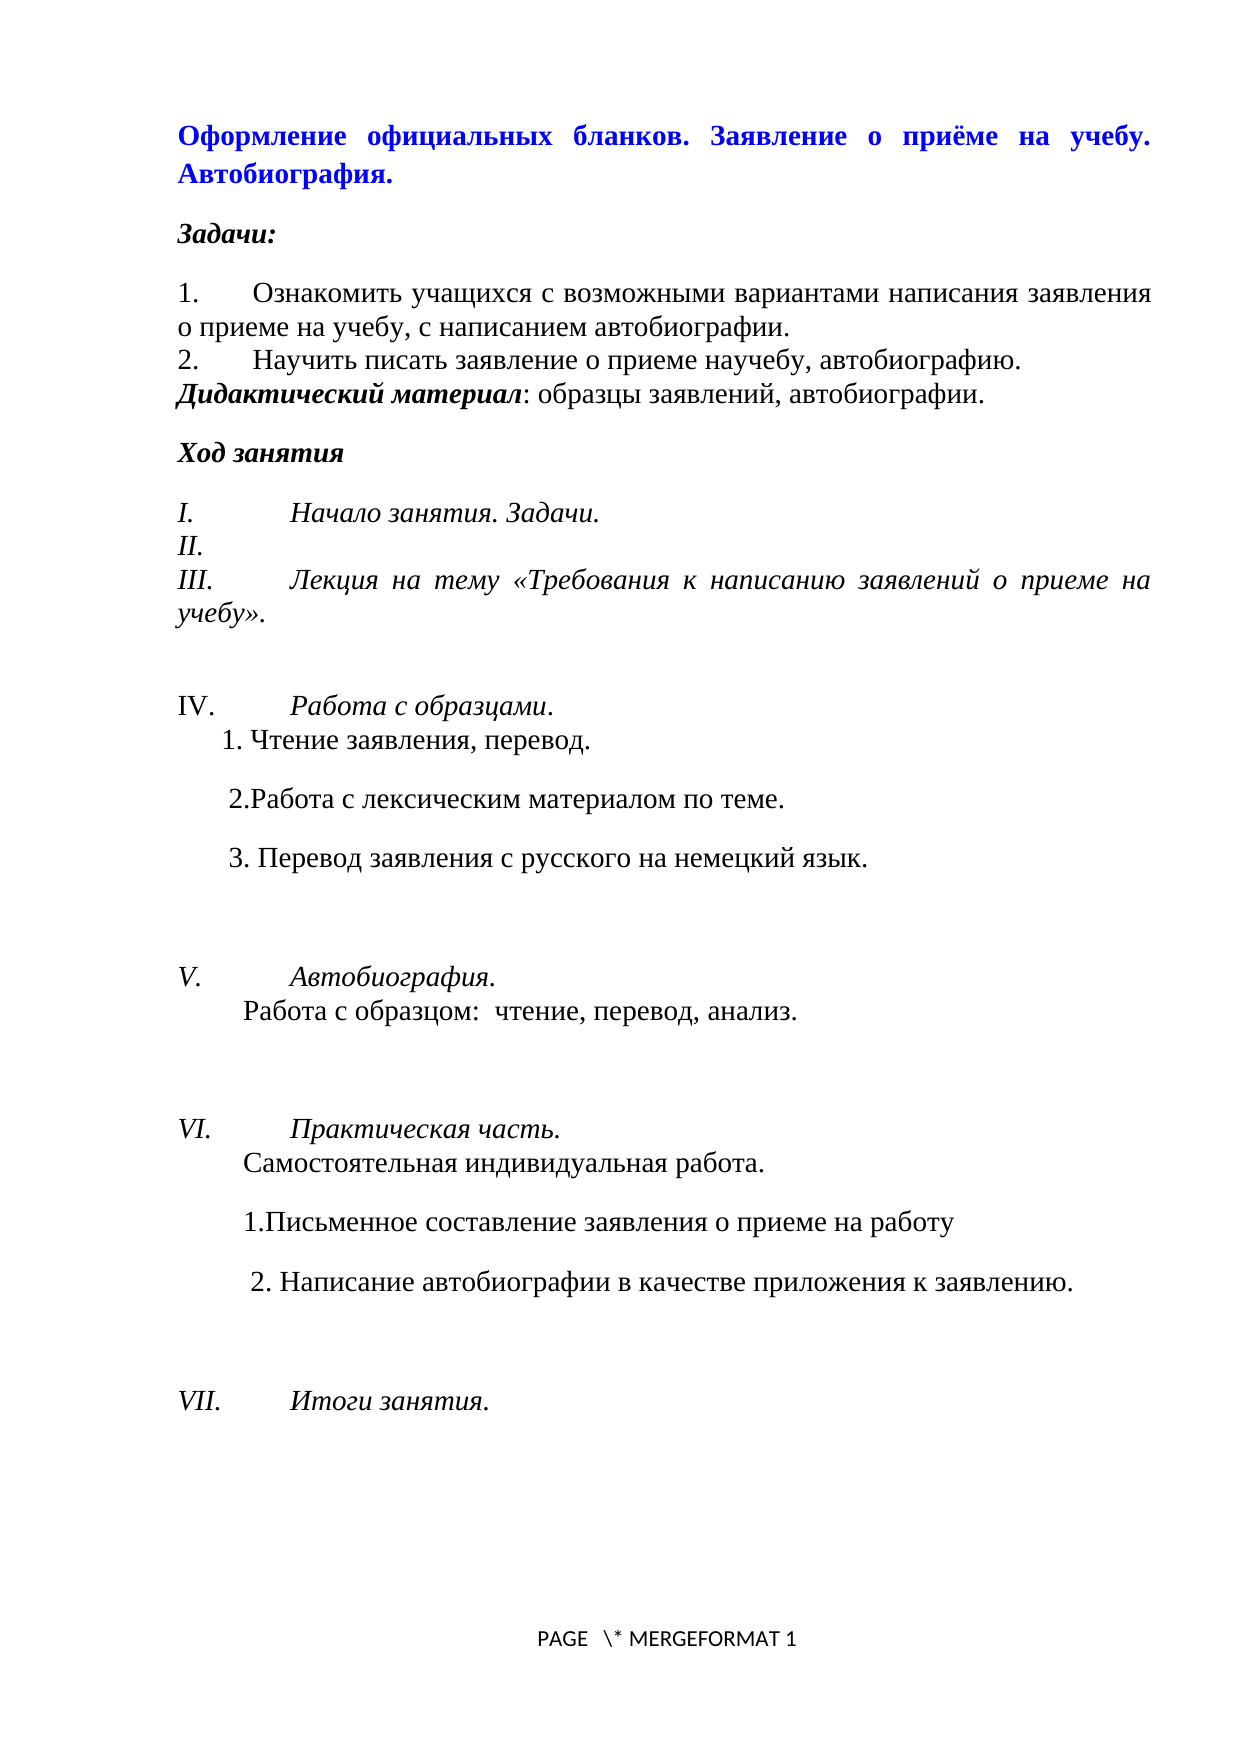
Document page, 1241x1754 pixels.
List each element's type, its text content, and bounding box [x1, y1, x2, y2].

text 2.Работа с лексическим материалом по теме. [177, 781, 1152, 815]
list Итоги занятия. [177, 1383, 1152, 1416]
list Научить писать заявление о приеме научебу, автобиографию. [177, 342, 1152, 376]
text 1.Письменное составление заявления о приеме на работу [177, 1204, 1152, 1238]
list Лекция на тему «Требования к написанию заявлений о приеме на учебу». [177, 562, 1152, 629]
text Работа с образцом: чтение, перевод, анализ. [177, 993, 1152, 1026]
list Автобиография. [177, 959, 1152, 993]
text Оформление официальных бланков. Заявление о приёме на учебу. Автобиография. [177, 118, 1152, 190]
text 1. Чтение заявления, перевод. [177, 722, 1152, 755]
text 3. Перевод заявления с русского на немецкий язык. [177, 841, 1152, 874]
text Самостоятельная индивидуальная работа. [177, 1145, 1152, 1179]
text Дидактический материал: образцы заявлений, автобиографии. [177, 376, 1152, 409]
list Работа с образцами. [177, 688, 1152, 722]
text Задачи: [177, 216, 1152, 249]
list Начало занятия. Задачи. [177, 495, 1152, 528]
text 2. Написание автобиографии в качестве приложения к заявлению. [177, 1264, 1152, 1297]
list Ознакомить учащихся с возможными вариантами написания заявления о приеме на учебу, с написанием автобиографии. [177, 275, 1152, 342]
text Ход занятия [177, 435, 1152, 469]
list Практическая часть. [177, 1112, 1152, 1145]
